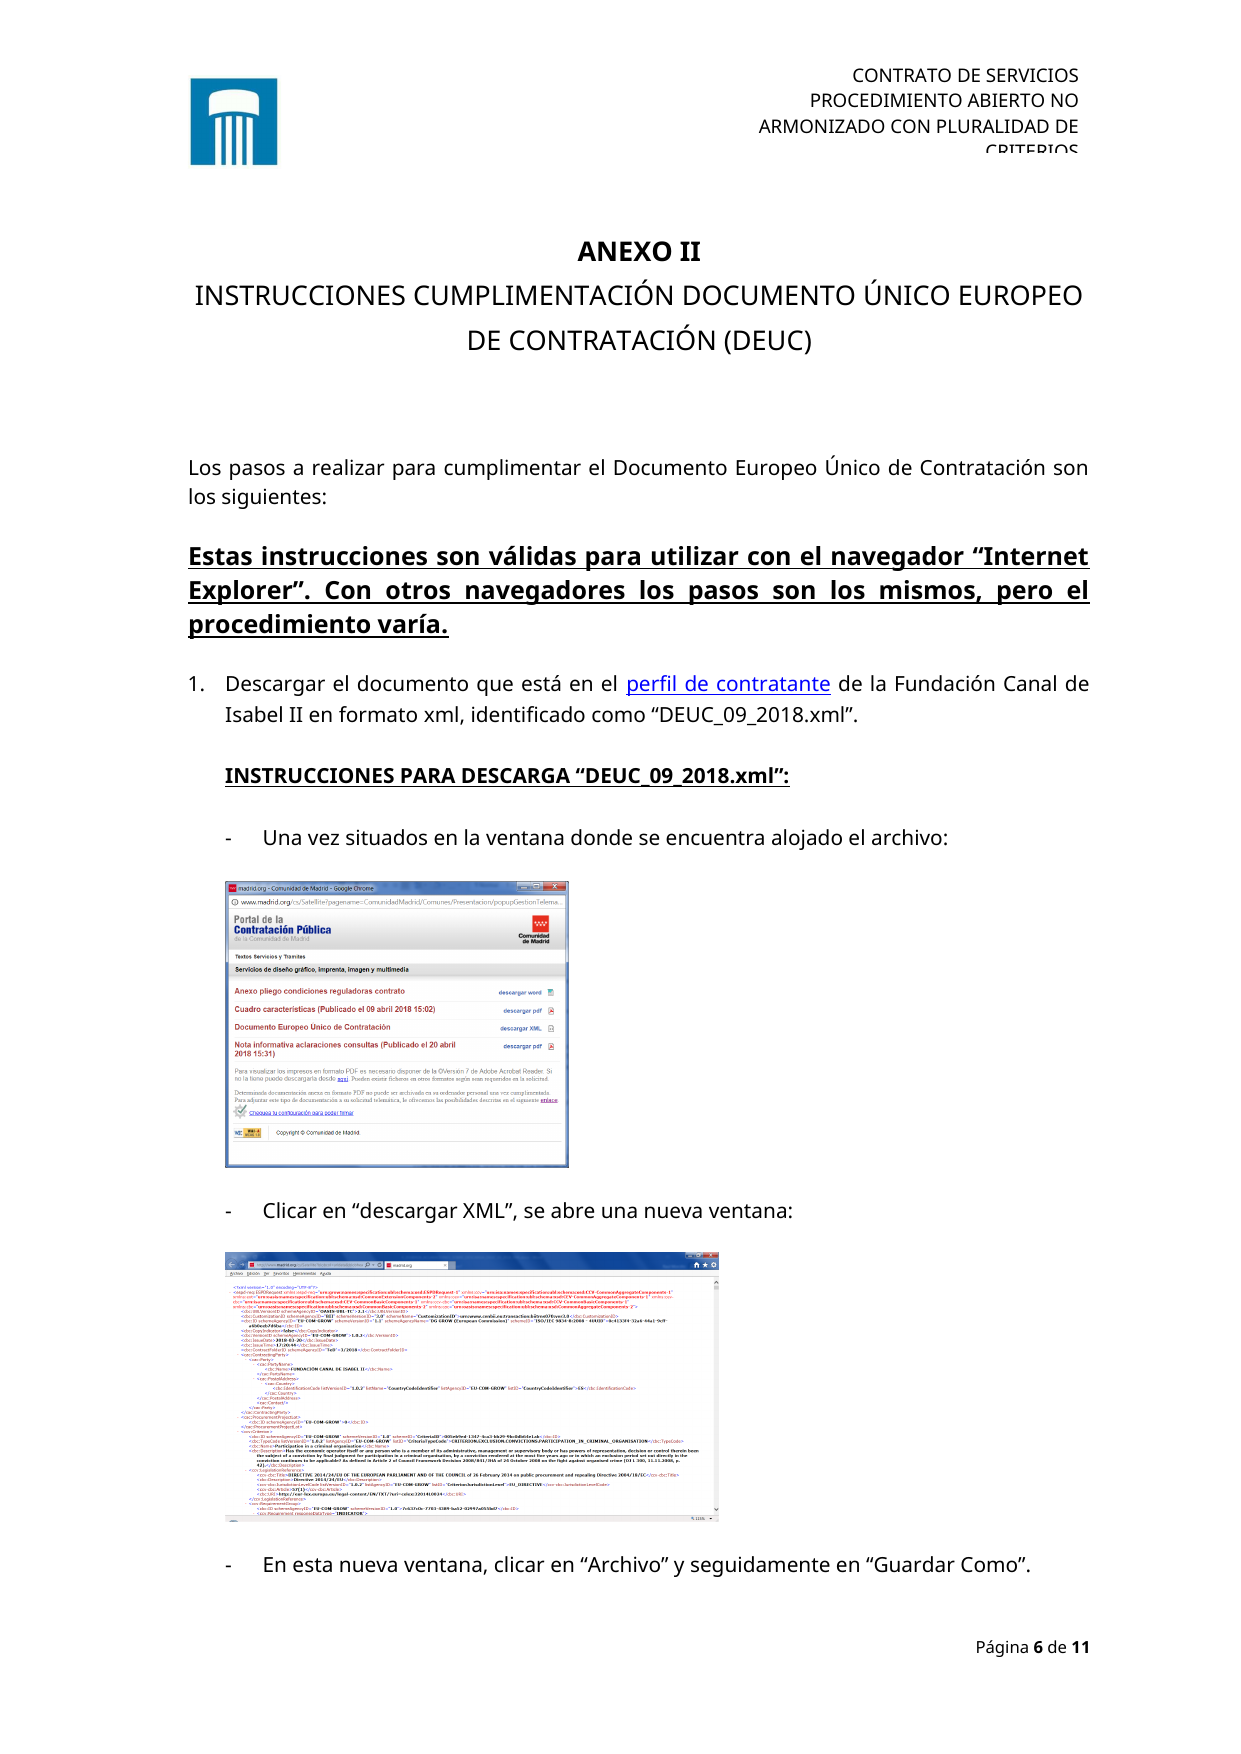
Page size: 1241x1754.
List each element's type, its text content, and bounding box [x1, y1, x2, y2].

text Los pasos a realizar para cumplimentar el Documento Europeo Único de Contratación son los siguientes: [188, 453, 1090, 510]
text Estas instrucciones son válidas para utilizar con el navegador “Internet Explorer”. Con otros navegadores los pasos son los mismos, pero el procedimiento varía. [188, 604, 1090, 641]
list Descargar el documento que está en el perfil de contratante de la Fundación Canal de Isabel II en formato xml, identificado como “DEUC_09_2018.xml”. [187, 669, 1090, 728]
text ANEXO II [188, 233, 1090, 269]
text INSTRUCCIONES CUMPLIMENTACIÓN DOCUMENTO ÚNICO EUROPEO DE CONTRATACIÓN (DEUC) [188, 277, 1090, 358]
list INSTRUCCIONES PARA DESCARGA “DEUC_09_2018.xml”: [225, 761, 1090, 790]
picture [225, 1252, 719, 1522]
list Clicar en “descargar XML”, se abre una nueva ventana: [225, 1196, 1090, 1224]
text Estas instrucciones son válidas para utilizar con el navegador “Internet Explorer”. Con otros navegadores los pasos son los mismos, pero el procedimiento varía. [188, 539, 1090, 568]
list Una vez situados en la ventana donde se encuentra alojado el archivo: [225, 823, 1090, 851]
picture [187, 75, 282, 169]
list En esta nueva ventana, clicar en “Archivo” y seguidamente en “Guardar Como”. [225, 1550, 1090, 1578]
picture [225, 881, 569, 1168]
text Estas instrucciones son válidas para utilizar con el navegador “Internet Explorer”. Con otros navegadores los pasos son los mismos, pero el procedimiento varía. [188, 569, 1090, 602]
